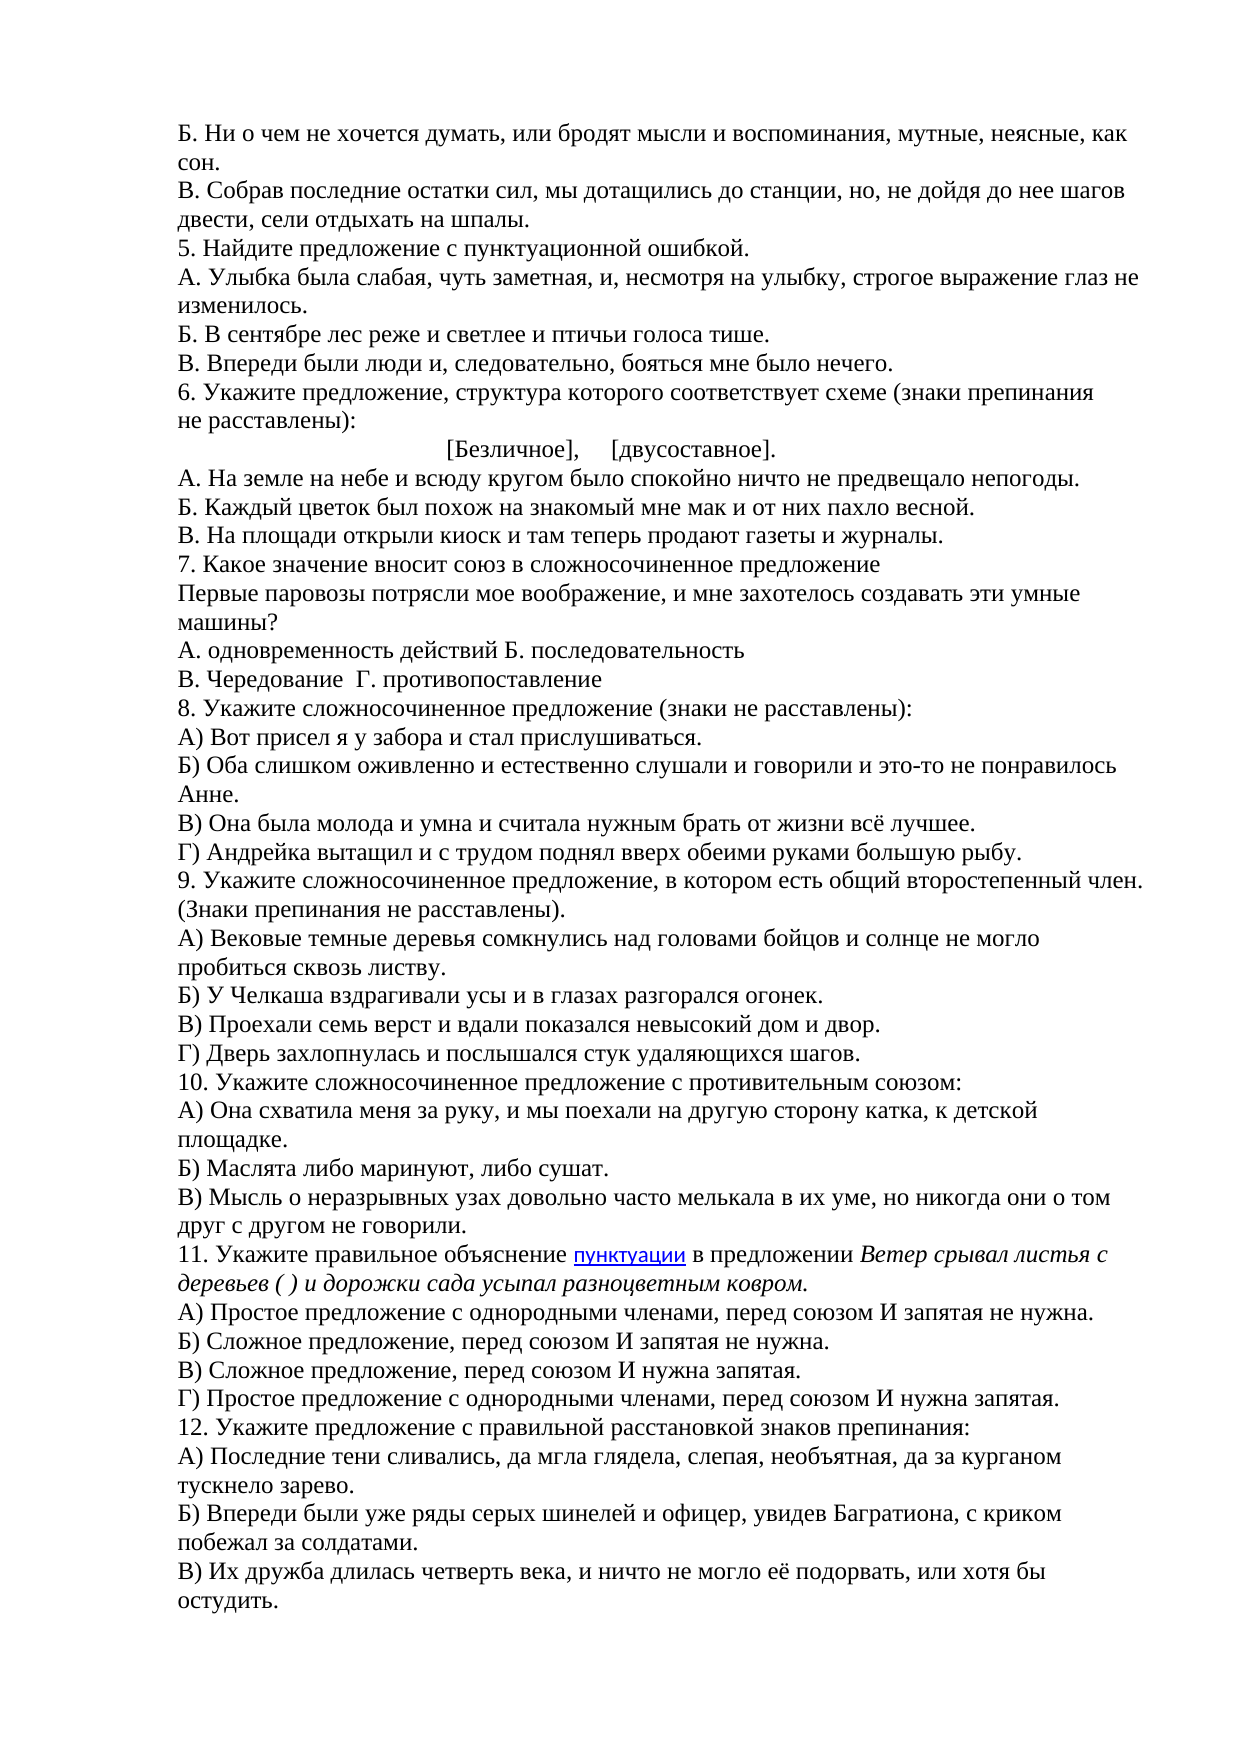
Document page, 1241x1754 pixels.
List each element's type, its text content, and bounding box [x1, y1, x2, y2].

text В) Мысль о неразрывных узах довольно часто мелькала в их уме, но никогда они о том друг с другом не говорили. [177, 1182, 1152, 1239]
text Б. Ни о чем не хочется думать, или бродят мысли и воспоминания, мутные, неясные, как сон. [177, 118, 1152, 176]
text 6. Укажите предложение, структура которого соответствует схеме (знаки препинания [177, 377, 1152, 406]
text В) Она была молода и умна и считала нужным брать от жизни всё лучшее. [177, 808, 1152, 837]
text В. Собрав последние остатки сил, мы дотащились до станции, но, не дойдя до нее шагов двести, сели отдыхать на шпалы. [177, 176, 1152, 233]
text Г) Простое предложение с однородными членами, перед союзом И нужна запятая. [177, 1383, 1152, 1412]
text изменилось. [177, 291, 1152, 319]
text А. одновременность действий Б. последовательность [177, 636, 1152, 664]
text В) Сложное предложение, перед союзом И нужна запятая. [177, 1355, 1152, 1383]
text В) Их дружба длилась четверть века, и ничто не могло её подорвать, или хотя бы остудить. [177, 1556, 1152, 1613]
text Б) Впереди были уже ряды серых шинелей и офицер, увидев Багратиона, с криком побежал за солдатами. [177, 1498, 1152, 1556]
text В. На площади открыли киоск и там теперь продают газеты и журналы. [177, 521, 1152, 549]
text 12. Укажите предложение с правильной расстановкой знаков препинания: [177, 1412, 1152, 1441]
text В) Проехали семь верст и вдали показался невысокий дом и двор. [177, 1009, 1152, 1038]
text 7. Какое значение вносит союз в сложносочиненное предложение [177, 549, 1152, 578]
text [Безличное], [двусоставное]. [177, 434, 1152, 463]
text А. Улыбка была слабая, чуть заметная, и, несмотря на улыбку, строгое выражение глаз не [177, 262, 1152, 291]
text В. Чередование Г. противопоставление [177, 664, 1152, 693]
text 5. Найдите предложение с пунктуационной ошибкой. [177, 233, 1152, 262]
text Б) Маслята либо маринуют, либо сушат. [177, 1153, 1152, 1182]
text А) Она схватила меня за руку, и мы поехали на другую сторону катка, к детской площадке. [177, 1096, 1152, 1153]
text 8. Укажите сложносочиненное предложение (знаки не расставлены): [177, 693, 1152, 722]
text Г) Андрейка вытащил и с трудом поднял вверх обеими руками большую рыбу. [177, 837, 1152, 866]
text А) Последние тени сливались, да мгла глядела, слепая, необъятная, да за курганом тускнело зарево. [177, 1441, 1152, 1498]
text В. Впереди были люди и, следовательно, бояться мне было нечего. [177, 348, 1152, 377]
text Первые паровозы потрясли мое воображение, и мне захотелось создавать эти умные машины? [177, 578, 1152, 636]
text 10. Укажите сложносочиненное предложение с противительным союзом: [177, 1067, 1152, 1096]
text А. На земле на небе и всюду кругом было спокойно ничто не предвещало непогоды. [177, 463, 1152, 492]
text Б) Оба слишком оживленно и естественно слушали и говорили и это-то не понравилось Анне. [177, 751, 1152, 808]
text А) Вот присел я у забора и стал прислушиваться. [177, 722, 1152, 751]
text А) Простое предложение с однородными членами, перед союзом И запятая не нужна. [177, 1297, 1152, 1326]
text Б) У Челкаша вздрагивали усы и в глазах разгорался огонек. [177, 981, 1152, 1009]
text не расставлены): [177, 406, 1152, 434]
text Г) Дверь захлопнулась и послышался стук удаляющихся шагов. [177, 1038, 1152, 1067]
text Б. Каждый цветок был похож на знакомый мне мак и от них пахло весной. [177, 492, 1152, 521]
text 9. Укажите сложносочиненное предложение, в котором есть общий второстепенный член. (Знаки препинания не расставлены). [177, 866, 1152, 923]
text А) Вековые темные деревья сомкнулись над головами бойцов и солнце не могло пробиться сквозь листву. [177, 923, 1152, 981]
text 11. Укажите правильное объяснение пунктуации в предложении Ветер срывал листья с деревьев ( ) и дорожки сада усыпал разноцветным ковром. [177, 1239, 1152, 1297]
text Б) Сложное предложение, перед союзом И запятая не нужна. [177, 1326, 1152, 1355]
text Б. В сентябре лес реже и светлее и птичьи голоса тише. [177, 319, 1152, 348]
